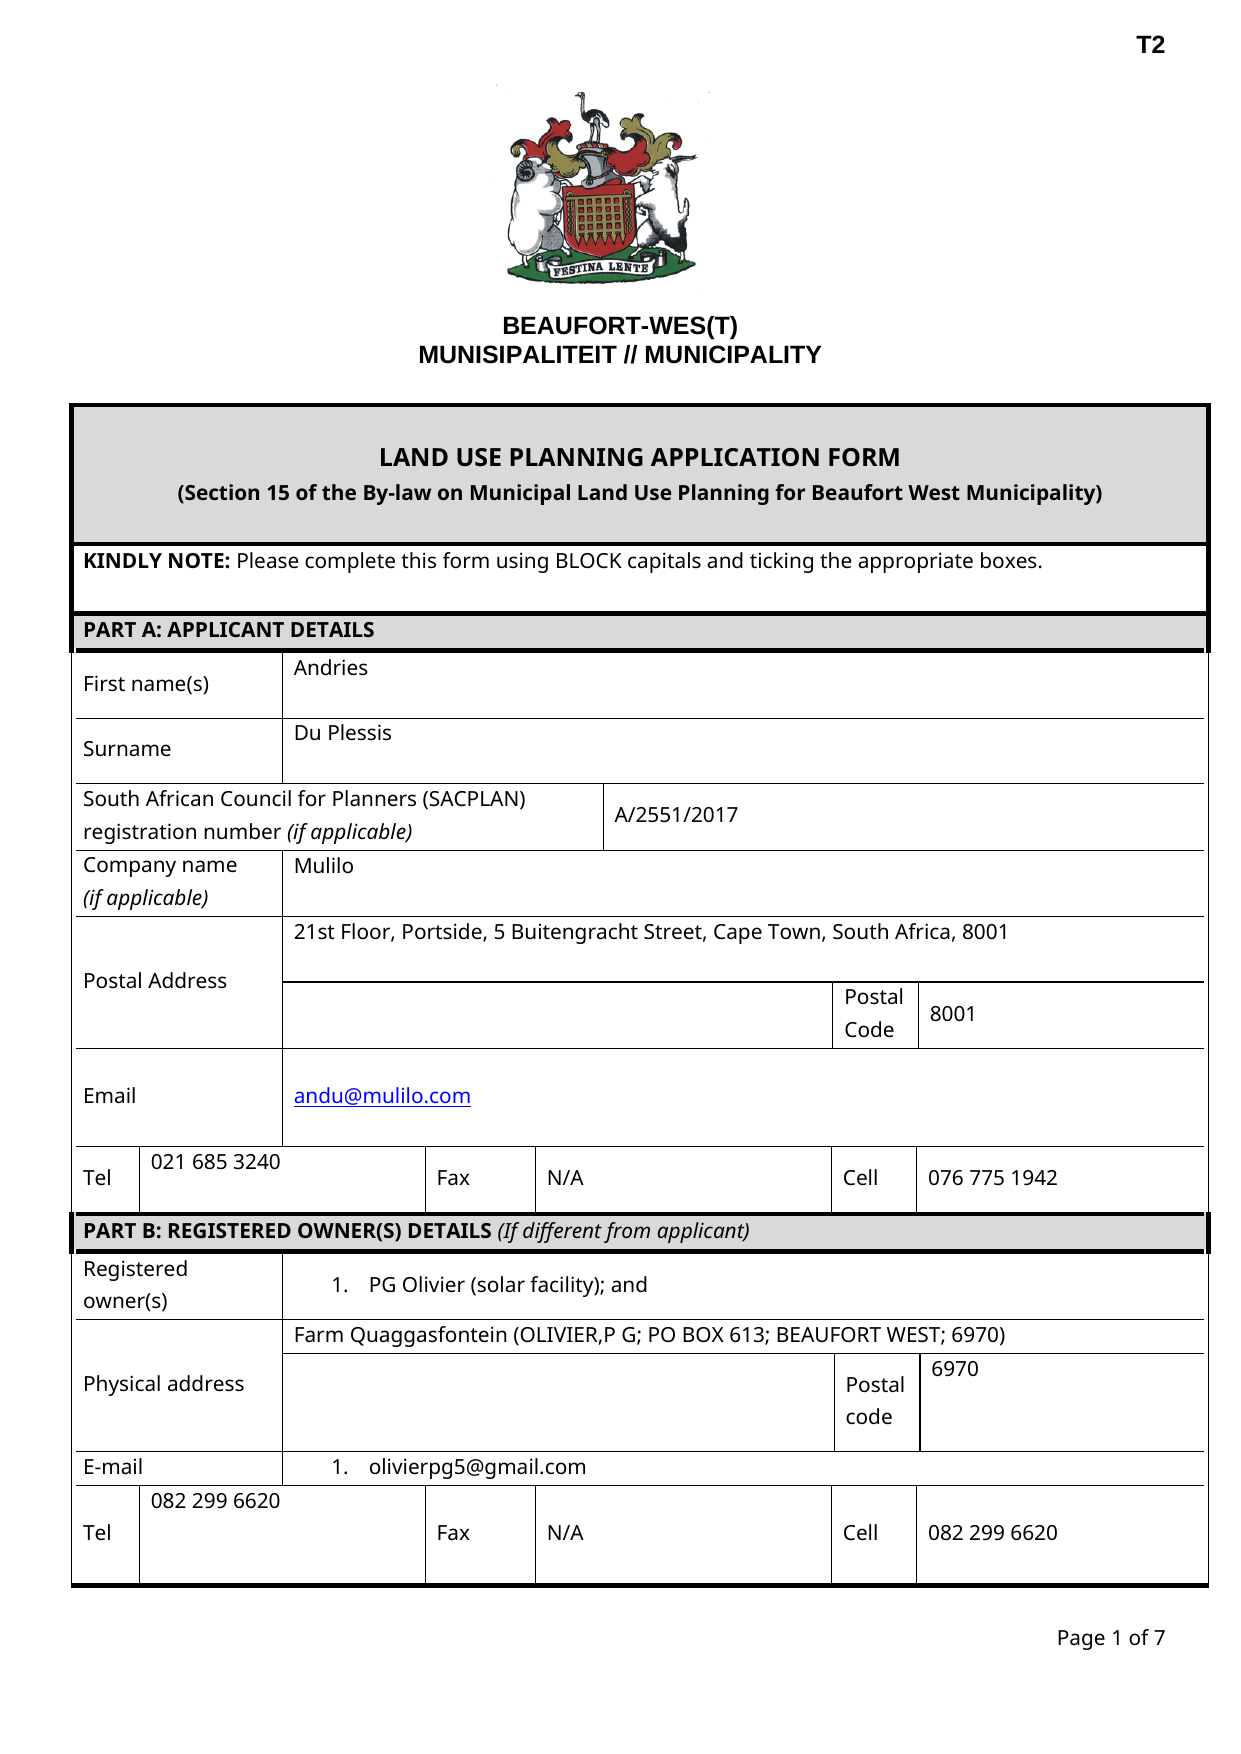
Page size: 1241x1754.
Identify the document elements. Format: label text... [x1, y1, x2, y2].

table_cell andu@mulilo.com [283, 1048, 1208, 1146]
table_cell [283, 1354, 834, 1451]
table_cell KINDLY NOTE: Please complete this form using BLOCK capitals and ticking the appropriate boxes. [74, 546, 1206, 611]
table_cell Du Plessis [283, 718, 1208, 783]
table_cell South African Council for Planners (SACPLAN) registration number (if applicable) [72, 783, 603, 849]
table_cell PG Olivier (solar facility); and [283, 1249, 1208, 1319]
table_cell Postal Code [833, 983, 918, 1048]
table_cell Physical address [72, 1319, 282, 1451]
table_cell PART B: REGISTERED OWNER(S) DETAILS (If different from applicant) [74, 1212, 1206, 1249]
table_cell Tel [72, 1146, 139, 1212]
table_cell Andries [283, 648, 1208, 717]
table_cell Mulilo [283, 850, 1208, 916]
table_cell A/2551/2017 [604, 783, 1208, 849]
text MUNISIPALITEIT // MUNICIPALITY [75, 340, 1165, 368]
table_cell 8001 [919, 981, 1208, 1048]
table_cell 021 685 3240 [140, 1147, 425, 1212]
table_cell Company name (if applicable) [72, 850, 282, 916]
picture [483, 83, 711, 293]
table_cell Cell [832, 1486, 916, 1583]
table_header LAND USE PLANNING APPLICATION FORM (Section 15 of the By-law on Municipal Land Use Planning for Beaufort West Municipality) [74, 407, 1206, 542]
table_cell N/A [536, 1147, 831, 1212]
table_cell Fax [426, 1486, 535, 1583]
table_cell Email [72, 1048, 282, 1146]
table_cell Registered owner(s) [72, 1249, 282, 1319]
table_cell 21st Floor, Portside, 5 Buitengracht Street, Cape Town, South Africa, 8001 [283, 916, 1208, 981]
table_cell 6970 [921, 1353, 1208, 1451]
table_cell E-mail [72, 1451, 282, 1485]
table_cell Farm Quaggasfontein (OLIVIER,P G; PO BOX 613; BEAUFORT WEST; 6970) [283, 1319, 1208, 1353]
table_cell Postal Address [72, 916, 282, 1048]
table_cell Fax [426, 1147, 535, 1212]
table_cell Tel [72, 1485, 139, 1583]
table_cell Surname [72, 718, 282, 783]
table_cell N/A [536, 1486, 831, 1583]
table_cell olivierpg5@gmail.com [283, 1451, 1208, 1485]
table_cell Cell [832, 1147, 916, 1212]
text BEAUFORT-WES(T) [75, 311, 1165, 340]
table_cell 082 299 6620 [140, 1486, 425, 1583]
table_cell 076 775 1942 [917, 1146, 1208, 1212]
table_cell [283, 983, 832, 1048]
table_cell PART A: APPLICANT DETAILS [74, 616, 1206, 648]
table_cell First name(s) [72, 648, 282, 717]
table_cell Postal code [835, 1354, 919, 1451]
table_cell 082 299 6620 [917, 1485, 1208, 1583]
